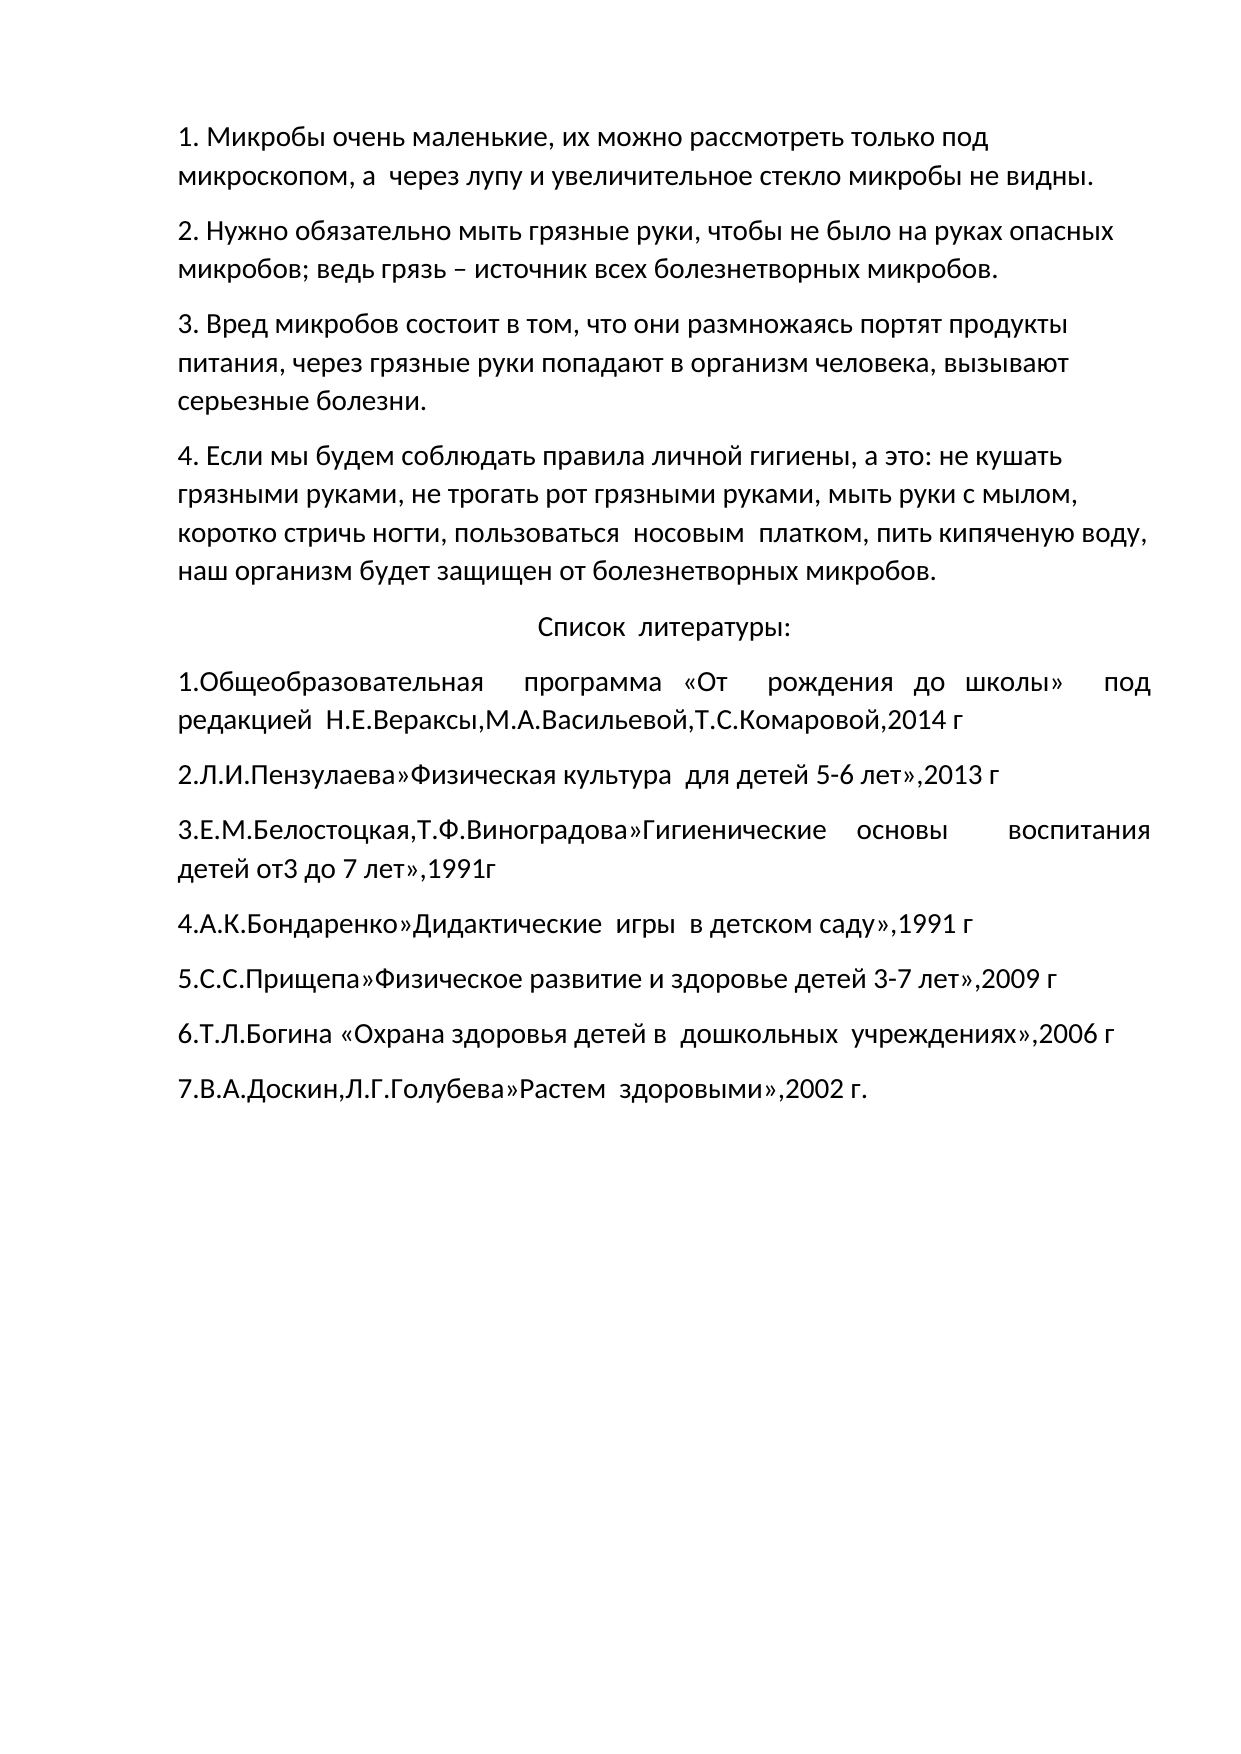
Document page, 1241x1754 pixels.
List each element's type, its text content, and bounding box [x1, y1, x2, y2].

text 5.С.С.Прищепа»Физическое развитие и здоровье детей 3-7 лет»,2009 г [177, 960, 1152, 996]
text 3. Вред микробов состоит в том, что они размножаясь портят продукты питания, через грязные руки попадают в организм человека, вызывают серьезные болезни. [177, 305, 1152, 418]
text 3.Е.М.Белостоцкая,Т.Ф.Виноградова»Гигиенические основы воспитания детей от3 до 7 лет»,1991г [177, 811, 1152, 885]
text 2.Л.И.Пензулаева»Физическая культура для детей 5-6 лет»,2013 г [177, 756, 1152, 792]
text 1. Микробы очень маленькие, их можно рассмотреть только под микроскопом, а через лупу и увеличительное стекло микробы не видны. [177, 118, 1152, 192]
text Список литературы: [177, 608, 1152, 643]
text 7.В.А.Доскин,Л.Г.Голубева»Растем здоровыми»,2002 г. [177, 1070, 1152, 1106]
text 1.Общеобразовательная программа «От рождения до школы» под редакцией Н.Е.Вераксы,М.А.Васильевой,Т.С.Комаровой,2014 г [177, 663, 1152, 737]
text 4.А.К.Бондаренко»Дидактические игры в детском саду»,1991 г [177, 905, 1152, 941]
text 2. Нужно обязательно мыть грязные руки, чтобы не было на руках опасных микробов; ведь грязь – источник всех болезнетворных микробов. [177, 212, 1152, 286]
text 4. Если мы будем соблюдать правила личной гигиены, а это: не кушать грязными руками, не трогать рот грязными руками, мыть руки с мылом, коротко стричь ногти, пользоваться носовым платком, пить кипяченую воду, наш организм будет защищен от болезнетворных микробов. [177, 437, 1152, 588]
text 6.Т.Л.Богина «Охрана здоровья детей в дошкольных учреждениях»,2006 г [177, 1015, 1152, 1051]
